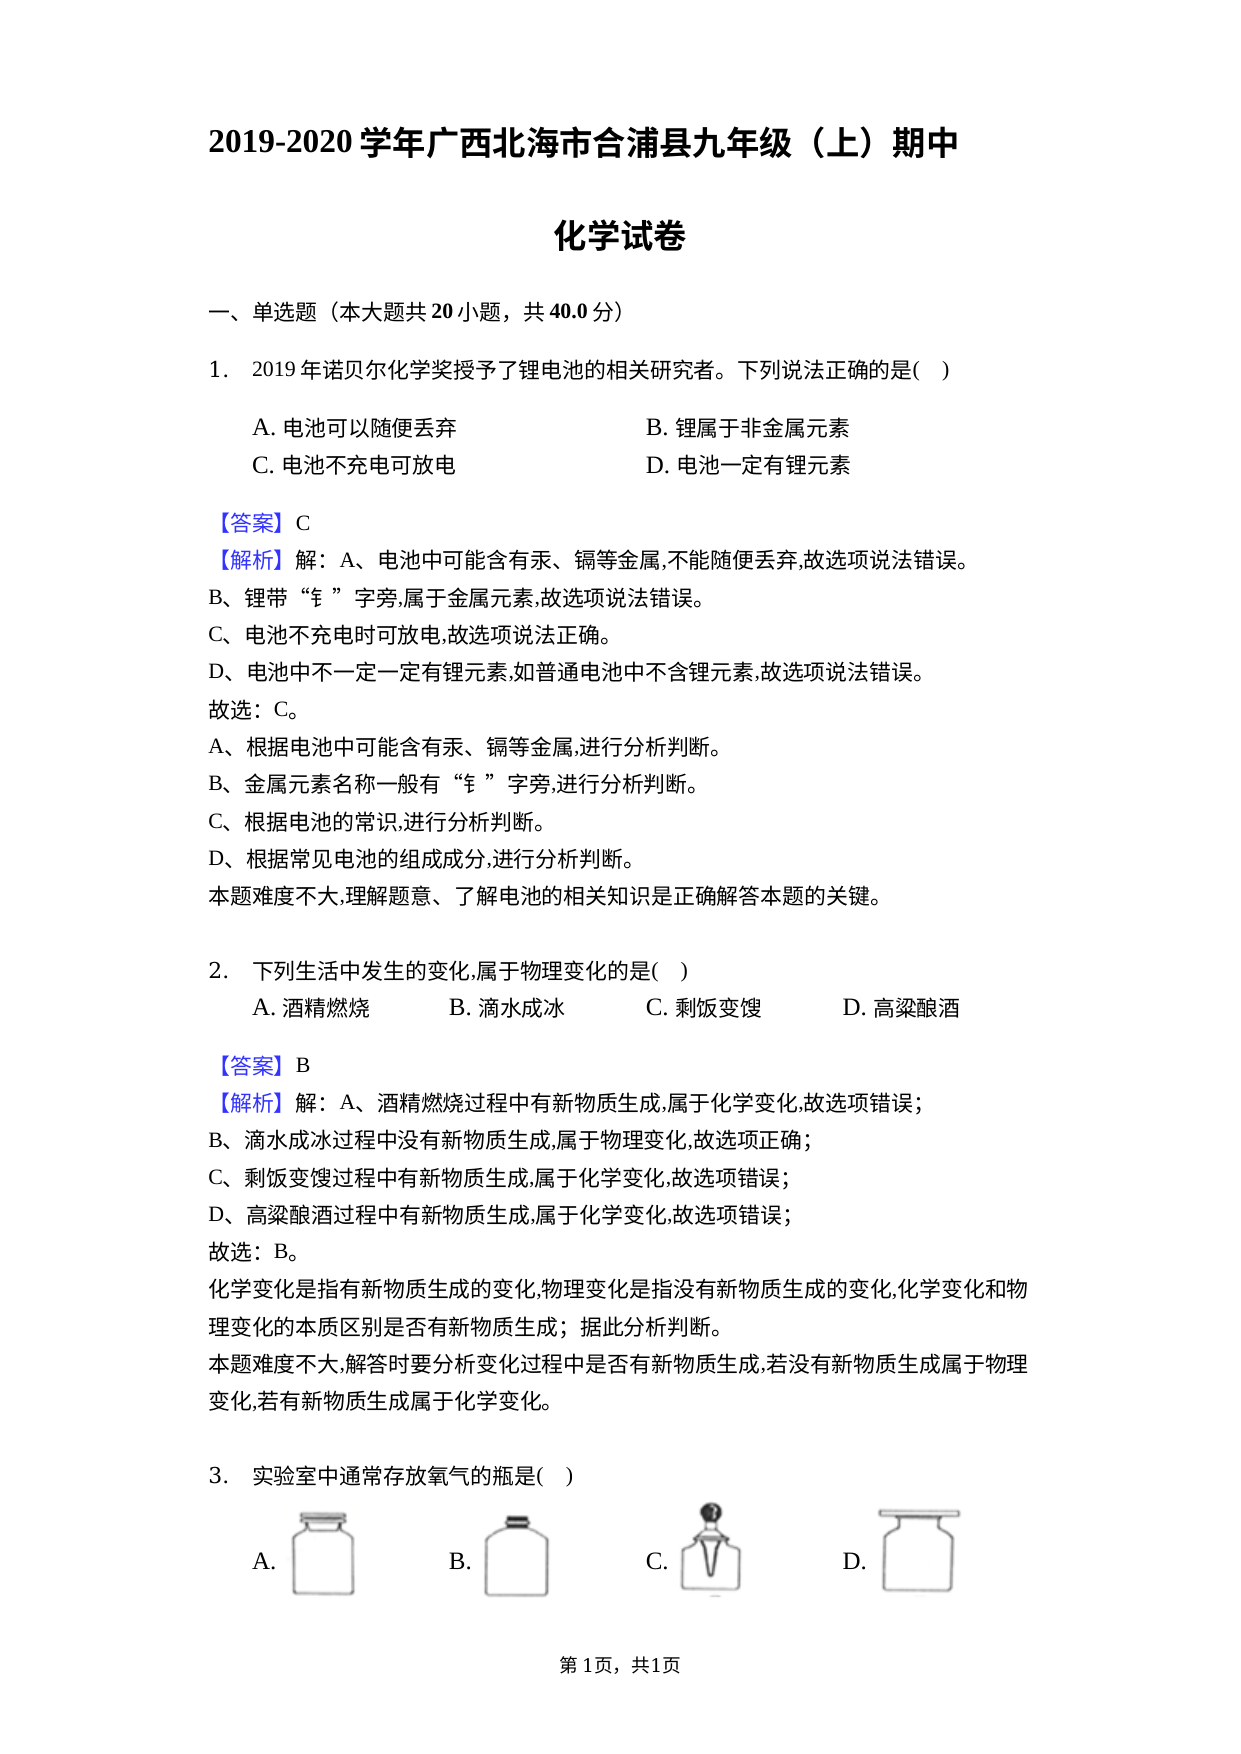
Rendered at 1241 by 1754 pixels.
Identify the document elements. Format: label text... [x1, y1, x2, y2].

list A. 电池可以随便丢弃 B. 锂属于非金属元素 C. 电池不充电可放电 D. 电池一定有锂元素 [252, 411, 1032, 480]
list 一、单选题（本大题共20小题，共40.0分） [208, 294, 1032, 327]
picture [477, 1508, 555, 1602]
list 【答案】B [208, 1048, 1032, 1081]
list 实验室中通常存放氧气的瓶是( ) [208, 1458, 1032, 1491]
list 【答案】C [208, 506, 1032, 538]
list A. 酒精燃烧 B. 滴水成冰 C. 剩饭变馊 D. 高粱酿酒 [252, 990, 1032, 1023]
list 下列生活中发生的变化,属于物理变化的是( ) [208, 953, 1032, 986]
list 【解析】解：A、酒精燃烧过程中有新物质生成,属于化学变化,故选项错误； B、滴水成冰过程中没有新物质生成,属于物理变化,故选项正确； C、剩饭变馊过程中有新物质生成,属于化学变化,故选项错误； D、高粱酿酒过程中有新物质生成,属于化学变化,故选项错误； 故选：B。 化学变化是指有新物质生成的变化,物理变化是指没有新物质生成的变化,化学变化和物理变化的本质区别是否有新物质生成；据此分析判断。 本题难度不大,解答时要分析变化过程中是否有新物质生成,若没有新物质生成属于物理变化,若有新物质生成属于化学变化。 [208, 1086, 1032, 1454]
picture [872, 1503, 966, 1602]
list 2019年诺贝尔化学奖授予了锂电池的相关研究者。下列说法正确的是( ) [208, 352, 1032, 385]
picture [282, 1505, 361, 1602]
list 【解析】解：A、电池中可能含有汞、镉等金属,不能随便丢弃,故选项说法错误。 B、锂带“钅”字旁,属于金属元素,故选项说法错误。 C、电池不充电时可放电,故选项说法正确。 D、电池中不一定一定有锂元素,如普通电池中不含锂元素,故选项说法错误。 故选：C。 A、根据电池中可能含有汞、镉等金属,进行分析判断。 B、金属元素名称一般有“钅”字旁,进行分析判断。 C、根据电池的常识,进行分析判断。 D、根据常见电池的组成成分,进行分析判断。 本题难度不大,理解题意、了解电池的相关知识是正确解答本题的关键。 [208, 543, 1032, 948]
picture [674, 1495, 747, 1602]
text 化学试卷 [208, 201, 1032, 266]
text 2019-2020学年广西北海市合浦县九年级（上）期中 [208, 108, 1032, 173]
